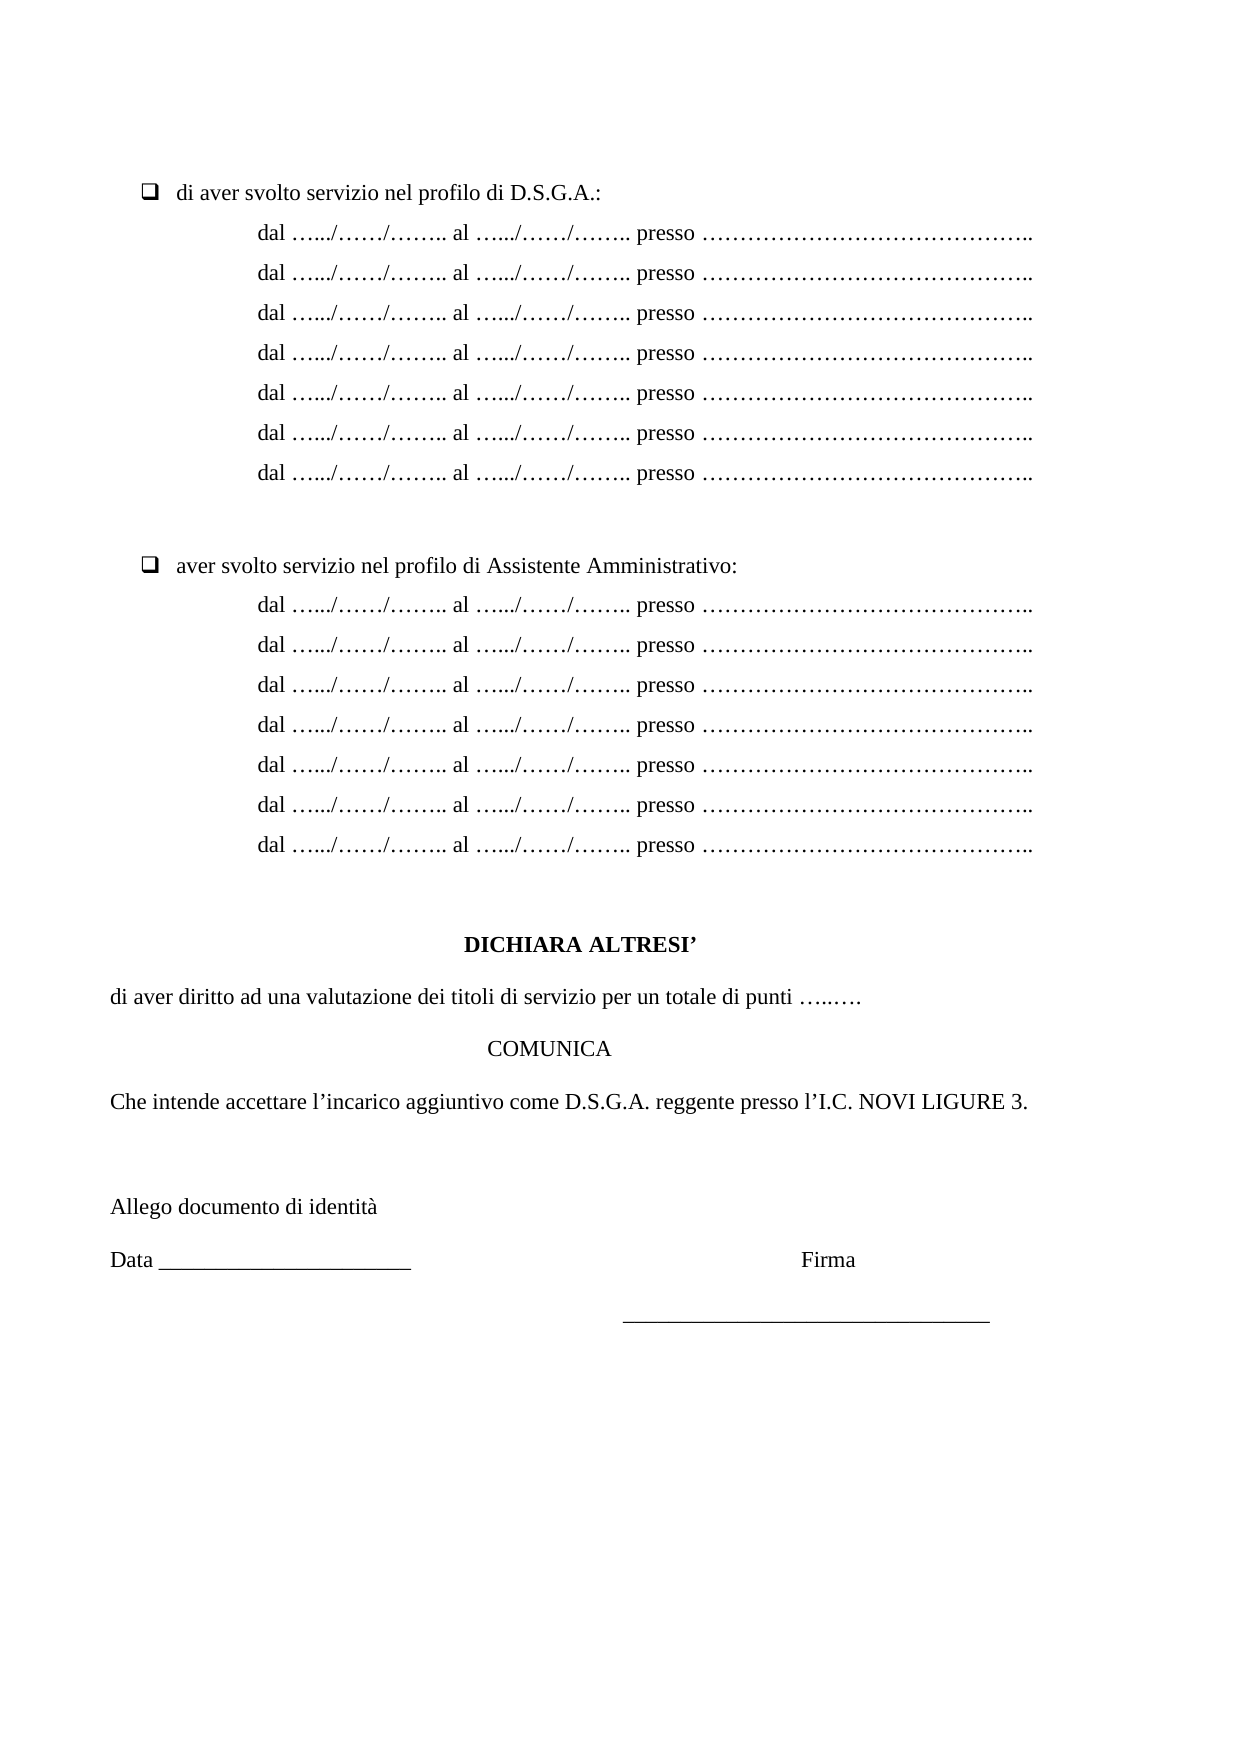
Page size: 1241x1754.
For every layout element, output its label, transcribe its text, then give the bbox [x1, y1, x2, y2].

text di aver diritto ad una valutazione dei titoli di servizio per un totale di punti …..…. [110, 983, 962, 1009]
text dal ….../……/…….. al ….../……/…….. presso …………………………………….. [257, 379, 1059, 405]
text dal ….../……/…….. al ….../……/…….. presso …………………………………….. [257, 671, 1059, 698]
subtitle DICHIARA ALTRESI’ [98, 931, 1151, 957]
text Allego documento di identità [110, 1193, 1151, 1220]
text dal ….../……/…….. al ….../……/…….. presso …………………………………….. [257, 791, 1059, 817]
text dal ….../……/…….. al ….../……/…….. presso …………………………………….. [257, 711, 1059, 738]
text ________________________________ [110, 1298, 1151, 1325]
text dal ….../……/…….. al ….../……/…….. presso …………………………………….. [257, 831, 1059, 857]
text dal ….../……/…….. al ….../……/…….. presso …………………………………….. [257, 419, 1059, 445]
text dal ….../……/…….. al ….../……/…….. presso …………………………………….. [257, 592, 1059, 618]
list di aver svolto servizio nel profilo di D.S.G.A.: [140, 179, 1019, 206]
text dal ….../……/…….. al ….../……/…….. presso …………………………………….. [257, 219, 1059, 246]
text Che intende accettare l’incarico aggiuntivo come D.S.G.A. reggente presso l’I.C. NOVI LIGURE 3. [110, 1088, 1151, 1114]
text dal ….../……/…….. al ….../……/…….. presso …………………………………….. [257, 299, 1059, 326]
text COMUNICA [110, 1036, 1151, 1062]
text dal ….../……/…….. al ….../……/…….. presso …………………………………….. [257, 259, 1059, 286]
text dal ….../……/…….. al ….../……/…….. presso …………………………………….. [257, 339, 1059, 365]
list aver svolto servizio nel profilo di Assistente Amministrativo: [140, 552, 1019, 578]
text dal ….../……/…….. al ….../……/…….. presso …………………………………….. [257, 459, 1059, 485]
text dal ….../……/…….. al ….../……/…….. presso …………………………………….. [257, 631, 1059, 658]
text dal ….../……/…….. al ….../……/…….. presso …………………………………….. [257, 751, 1059, 777]
text Data ______________________ Firma [110, 1246, 1151, 1272]
